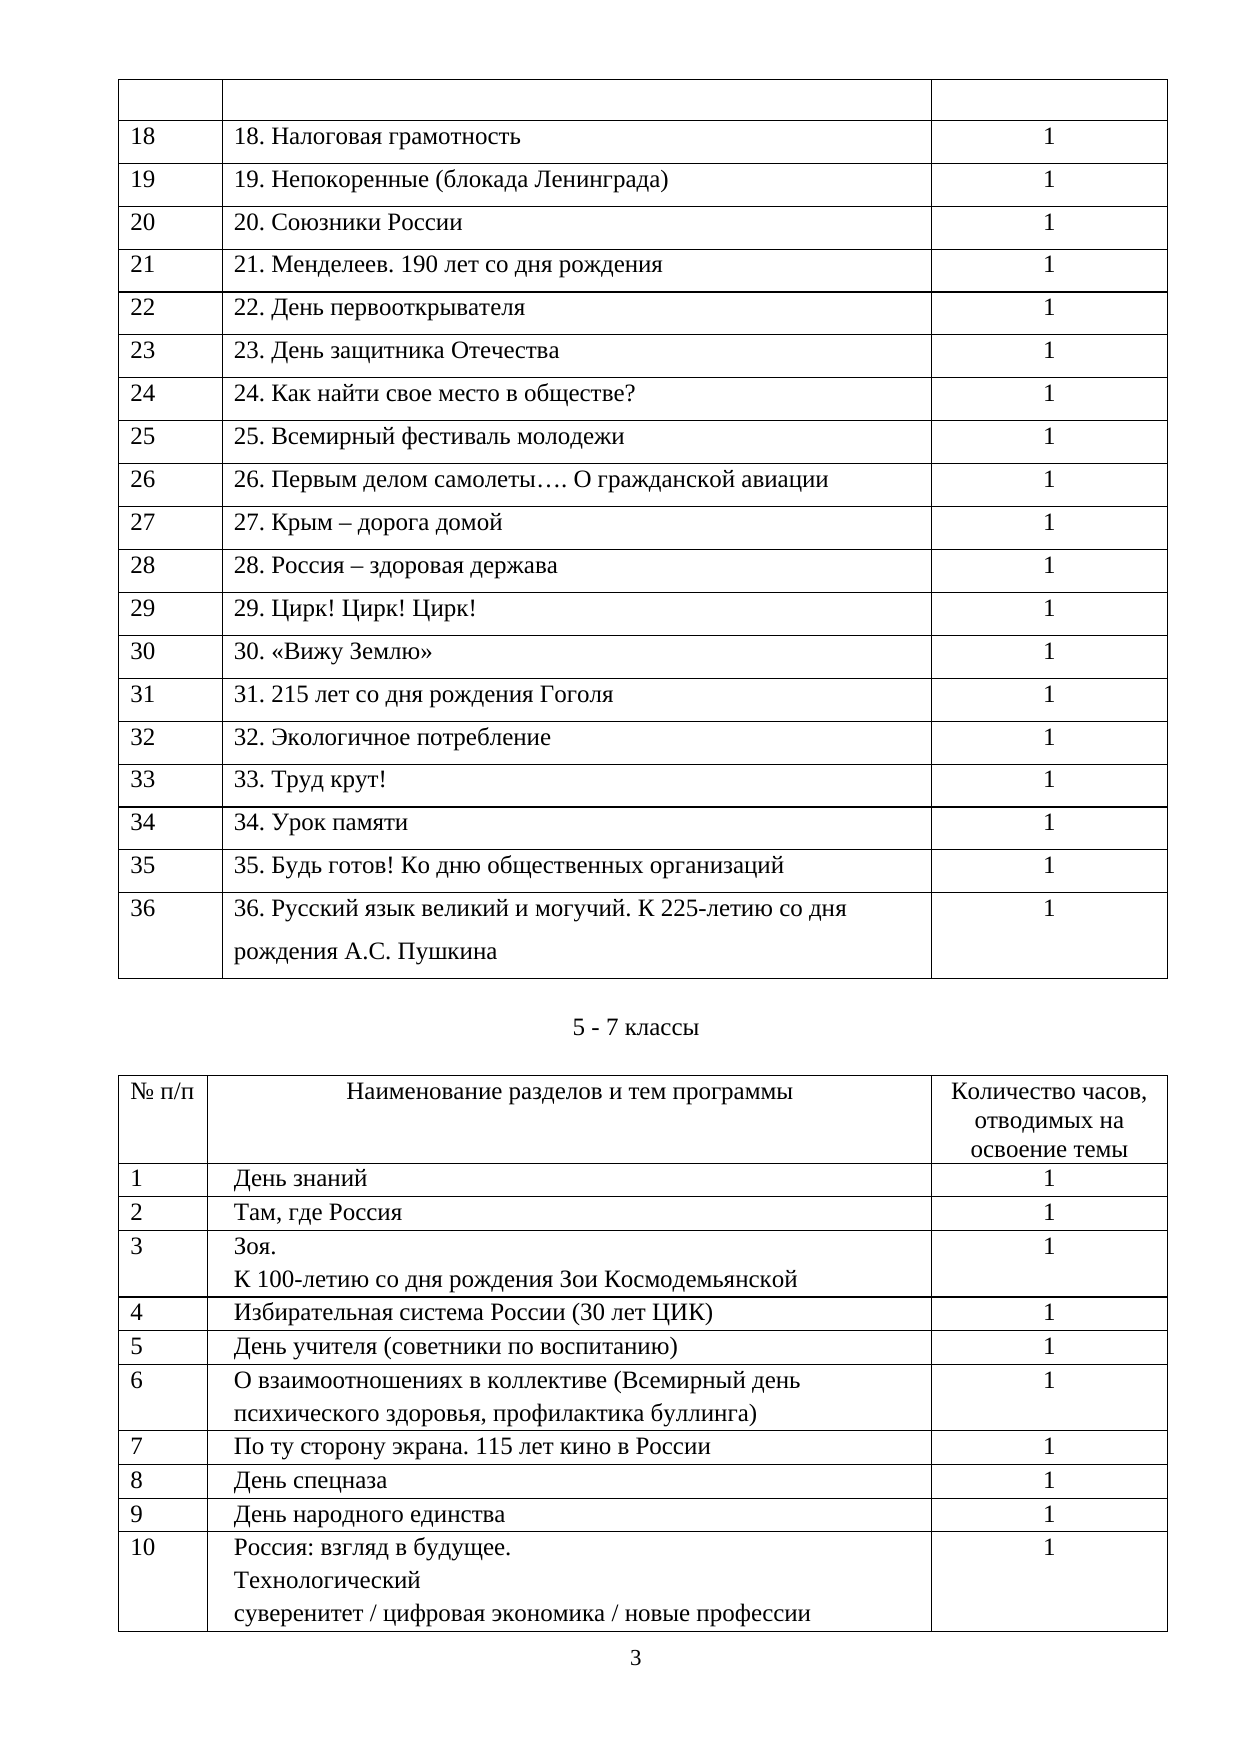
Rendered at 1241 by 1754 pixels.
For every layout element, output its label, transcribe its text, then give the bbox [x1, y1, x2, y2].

table_cell 1 [932, 1365, 1167, 1430]
table_cell 24. Как найти свое место в обществе? [223, 378, 931, 420]
table_header Количество часов, отводимых на освоение темы [932, 1076, 1167, 1162]
table_cell 1 [932, 850, 1167, 892]
table_cell 1 [932, 1331, 1167, 1364]
table_cell 24 [119, 378, 222, 420]
table_cell Там, где Россия [208, 1197, 931, 1230]
table_cell 32 [119, 722, 222, 763]
table_cell 8 [119, 1465, 207, 1498]
table_cell 1 [119, 1164, 207, 1196]
table_cell 1 [932, 893, 1167, 978]
table_cell 26. Первым делом самолеты…. О гражданской авиации [223, 464, 931, 506]
table_cell 1 [932, 80, 1167, 120]
table_cell Зоя. К 100-летию со дня рождения Зои Космодемьянской [208, 1231, 931, 1296]
table_cell Избирательная система России (30 лет ЦИК) [208, 1298, 931, 1330]
table_cell День учителя (советники по воспитанию) [208, 1331, 931, 1364]
table_cell 1 [932, 507, 1167, 549]
table_cell 35. Будь готов! Ко дню общественных организаций [223, 850, 931, 892]
table_cell 21. Менделеев. 190 лет со дня рождения [223, 250, 931, 291]
table_cell 20 [119, 207, 222, 248]
table_cell 27 [119, 507, 222, 549]
table_cell 36 [119, 893, 222, 978]
table_cell Россия: взгляд в будущее. Технологический суверенитет / цифровая экономика / новые профессии [208, 1532, 931, 1631]
table_cell 1 [932, 550, 1167, 592]
table_cell О взаимоотношениях в коллективе (Всемирный день психического здоровья, профилактика буллинга) [208, 1365, 931, 1430]
table_cell 1 [932, 1197, 1167, 1230]
table_cell День народного единства [208, 1499, 931, 1531]
table_cell 25 [119, 421, 222, 463]
table_cell 22 [119, 293, 222, 334]
table_cell 17 [119, 80, 222, 120]
table_cell 28. Россия – здоровая держава [223, 550, 931, 592]
table_cell 19. Непокоренные (блокада Ленинграда) [223, 164, 931, 206]
table_cell 36. Русский язык великий и могучий. К 225-летию со дня рождения А.С. Пушкина [223, 893, 931, 978]
table_cell 1 [932, 250, 1167, 291]
table_cell 29 [119, 593, 222, 635]
table_header № п/п [119, 1076, 207, 1162]
table_cell 4 [119, 1298, 207, 1330]
table_cell По ту сторону экрана. 115 лет кино в России [208, 1431, 931, 1464]
table_cell 30. «Вижу Землю» [223, 636, 931, 678]
table_cell 35 [119, 850, 222, 892]
table_cell 9 [119, 1499, 207, 1531]
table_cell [223, 80, 931, 120]
table_cell 21 [119, 250, 222, 291]
table_cell 29. Цирк! Цирк! Цирк! [223, 593, 931, 635]
table_cell 25. Всемирный фестиваль молодежи [223, 421, 931, 463]
table_cell 34 [119, 808, 222, 849]
table_cell 3 [119, 1231, 207, 1296]
table_cell 23. День защитника Отечества [223, 335, 931, 377]
table_cell 1 [932, 1431, 1167, 1464]
table_header Наименование разделов и тем программы [208, 1076, 931, 1162]
table_cell 1 [932, 421, 1167, 463]
table_cell 1 [932, 378, 1167, 420]
table_cell 1 [932, 1298, 1167, 1330]
table_cell 5 [119, 1331, 207, 1364]
table_cell 7 [119, 1431, 207, 1464]
table_cell 31. 215 лет со дня рождения Гоголя [223, 679, 931, 721]
table_cell 23 [119, 335, 222, 377]
table_cell 1 [932, 121, 1167, 163]
table_cell 1 [932, 464, 1167, 506]
table_cell 32. Экологичное потребление [223, 722, 931, 763]
table_cell 1 [932, 335, 1167, 377]
table_cell 10 [119, 1532, 207, 1631]
table_cell 28 [119, 550, 222, 592]
table_cell 1 [932, 765, 1167, 806]
table_cell День знаний [208, 1164, 931, 1196]
table_cell День спецназа [208, 1465, 931, 1498]
table_cell 6 [119, 1365, 207, 1430]
table_cell 1 [932, 679, 1167, 721]
table_cell 31 [119, 679, 222, 721]
table_cell 1 [932, 207, 1167, 248]
table_cell 30 [119, 636, 222, 678]
table_cell 1 [932, 293, 1167, 334]
table_cell 1 [932, 164, 1167, 206]
table_cell 1 [932, 1532, 1167, 1631]
table_cell 1 [932, 722, 1167, 763]
table_cell 18 [119, 121, 222, 163]
table_cell 1 [932, 1465, 1167, 1498]
table_cell 26 [119, 464, 222, 506]
table_cell 33 [119, 765, 222, 806]
table_cell 1 [932, 636, 1167, 678]
table_cell 2 [119, 1197, 207, 1230]
table_cell 1 [932, 1499, 1167, 1531]
table_cell 34. Урок памяти [223, 808, 931, 849]
table_cell 33. Труд крут! [223, 765, 931, 806]
table_cell 18. Налоговая грамотность [223, 121, 931, 163]
table_cell 1 [932, 808, 1167, 849]
table_cell 19 [119, 164, 222, 206]
table_cell 1 [932, 593, 1167, 635]
table_cell 1 [932, 1231, 1167, 1296]
text 5 - 7 классы [104, 1012, 1167, 1071]
table_cell 1 [932, 1164, 1167, 1196]
table_cell 22. День первооткрывателя [223, 293, 931, 334]
table_cell 20. Союзники России [223, 207, 931, 248]
table_cell 27. Крым – дорога домой [223, 507, 931, 549]
